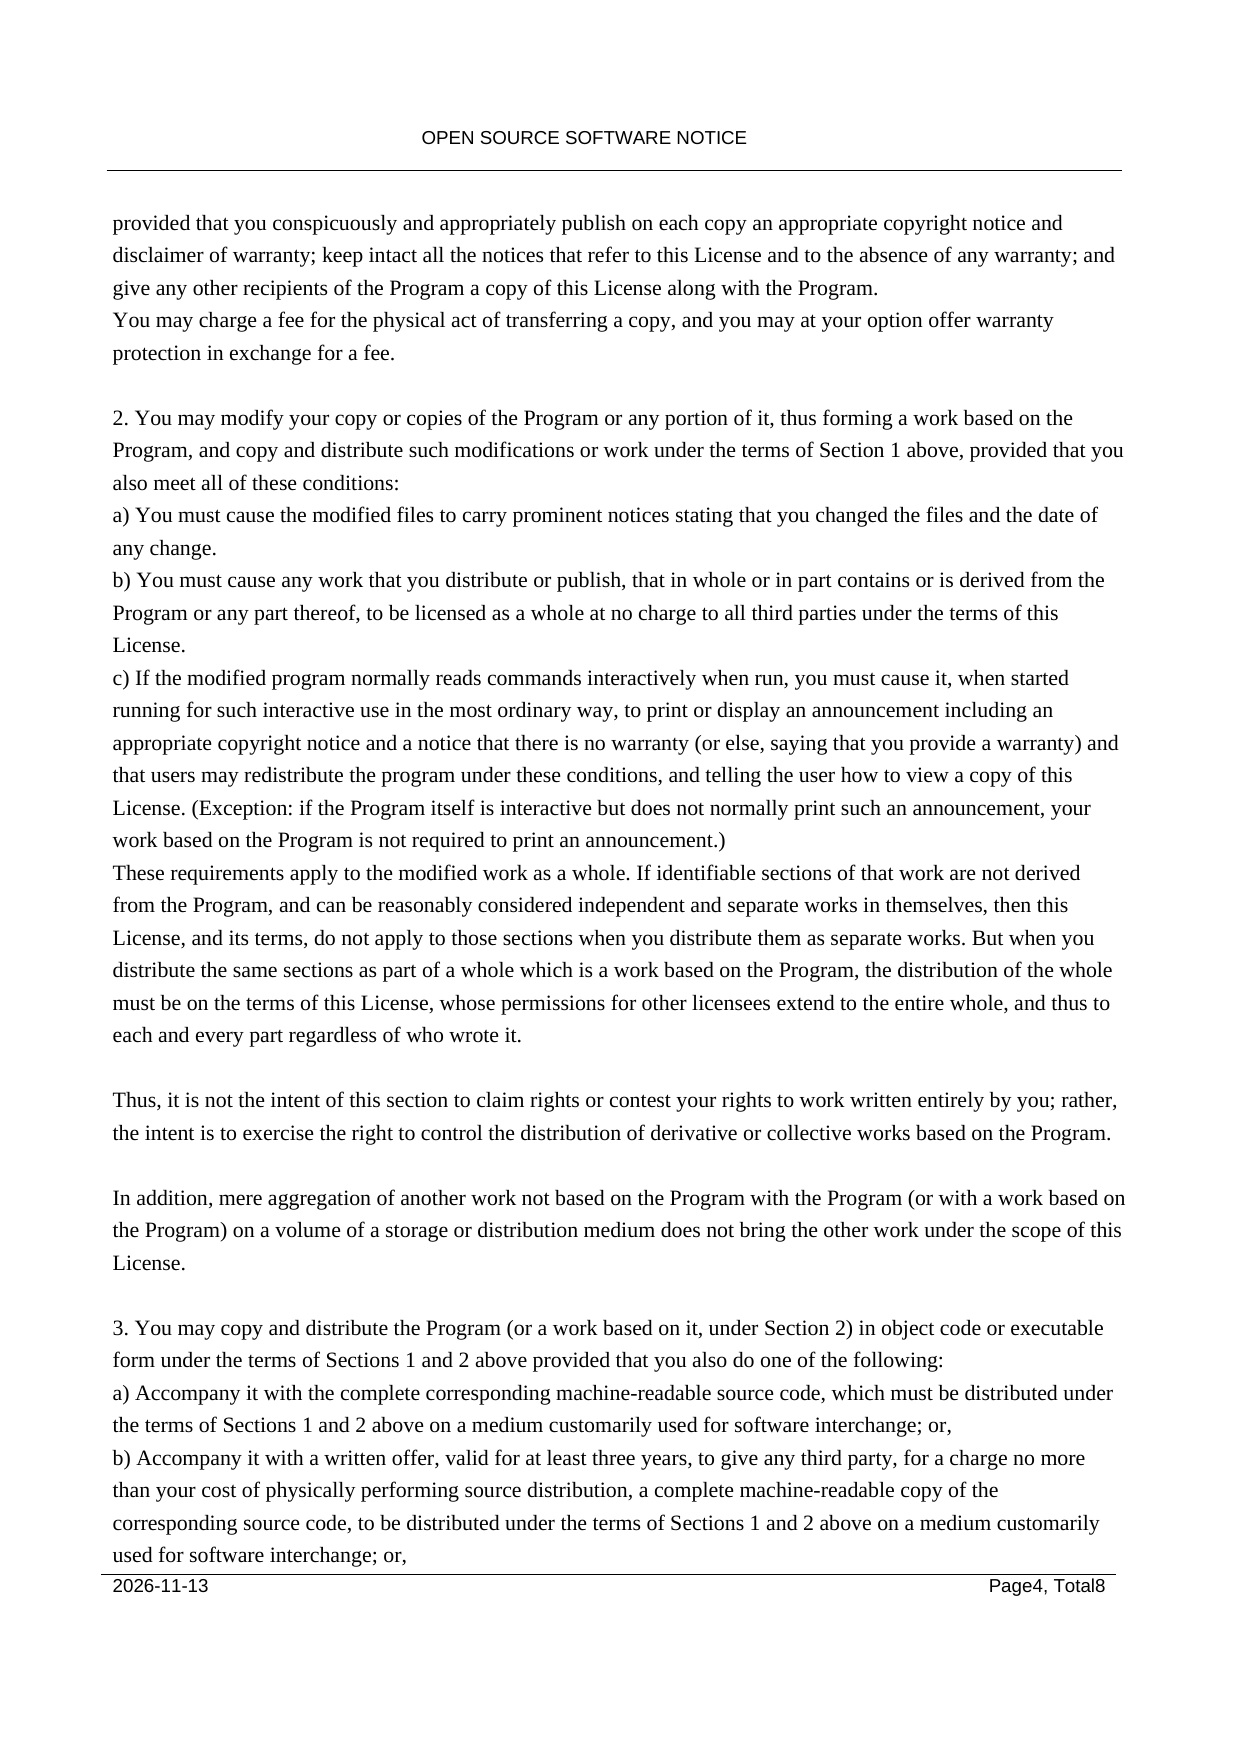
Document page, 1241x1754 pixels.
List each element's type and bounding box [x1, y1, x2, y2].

text [112, 206, 1128, 1571]
